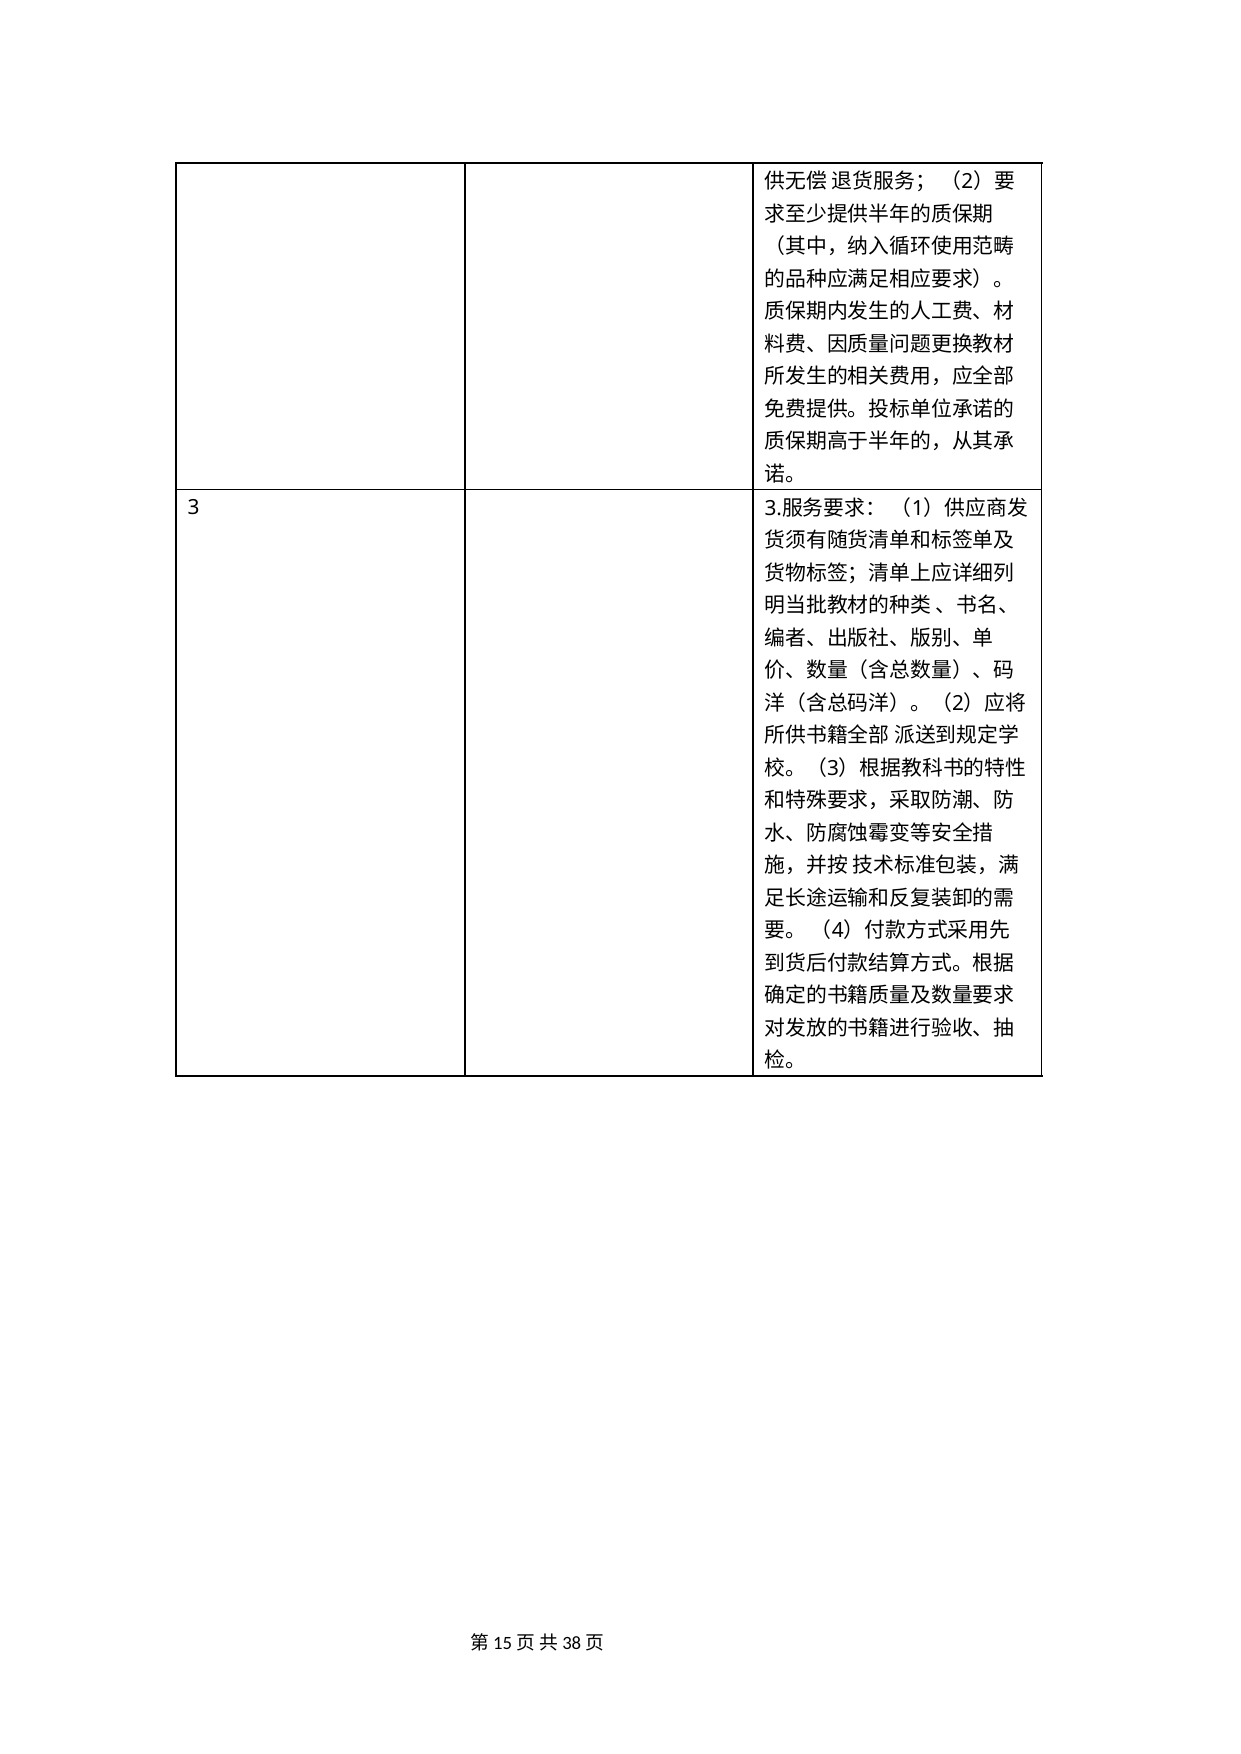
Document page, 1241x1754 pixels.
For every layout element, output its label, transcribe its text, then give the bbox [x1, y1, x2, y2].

table_cell 3.服务要求： （1）供应商发货须有随货清单和标签单及货物标签；清单上应详细列明当批教材的种类 、书名、编者、出版社、版别、单价、数量（含总数量）、码洋（含总码洋）。（2）应将所供书籍全部 派送到规定学校。（3）根据教科书的特性和特殊要求，采取防潮、防水、防腐蚀霉变等安全措施，并按 技术标准包装，满足长途运输和反复装卸的需要。 （4）付款方式采用先到货后付款结算方式。根据确定的书籍质量及数量要求对发放的书籍进行验收、抽检。 [754, 490, 1041, 1075]
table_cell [754, 164, 1041, 488]
table_cell [466, 490, 752, 1075]
table_cell 2 [177, 164, 464, 488]
table_cell ★ [466, 164, 752, 488]
table_cell 3 [177, 490, 464, 1075]
